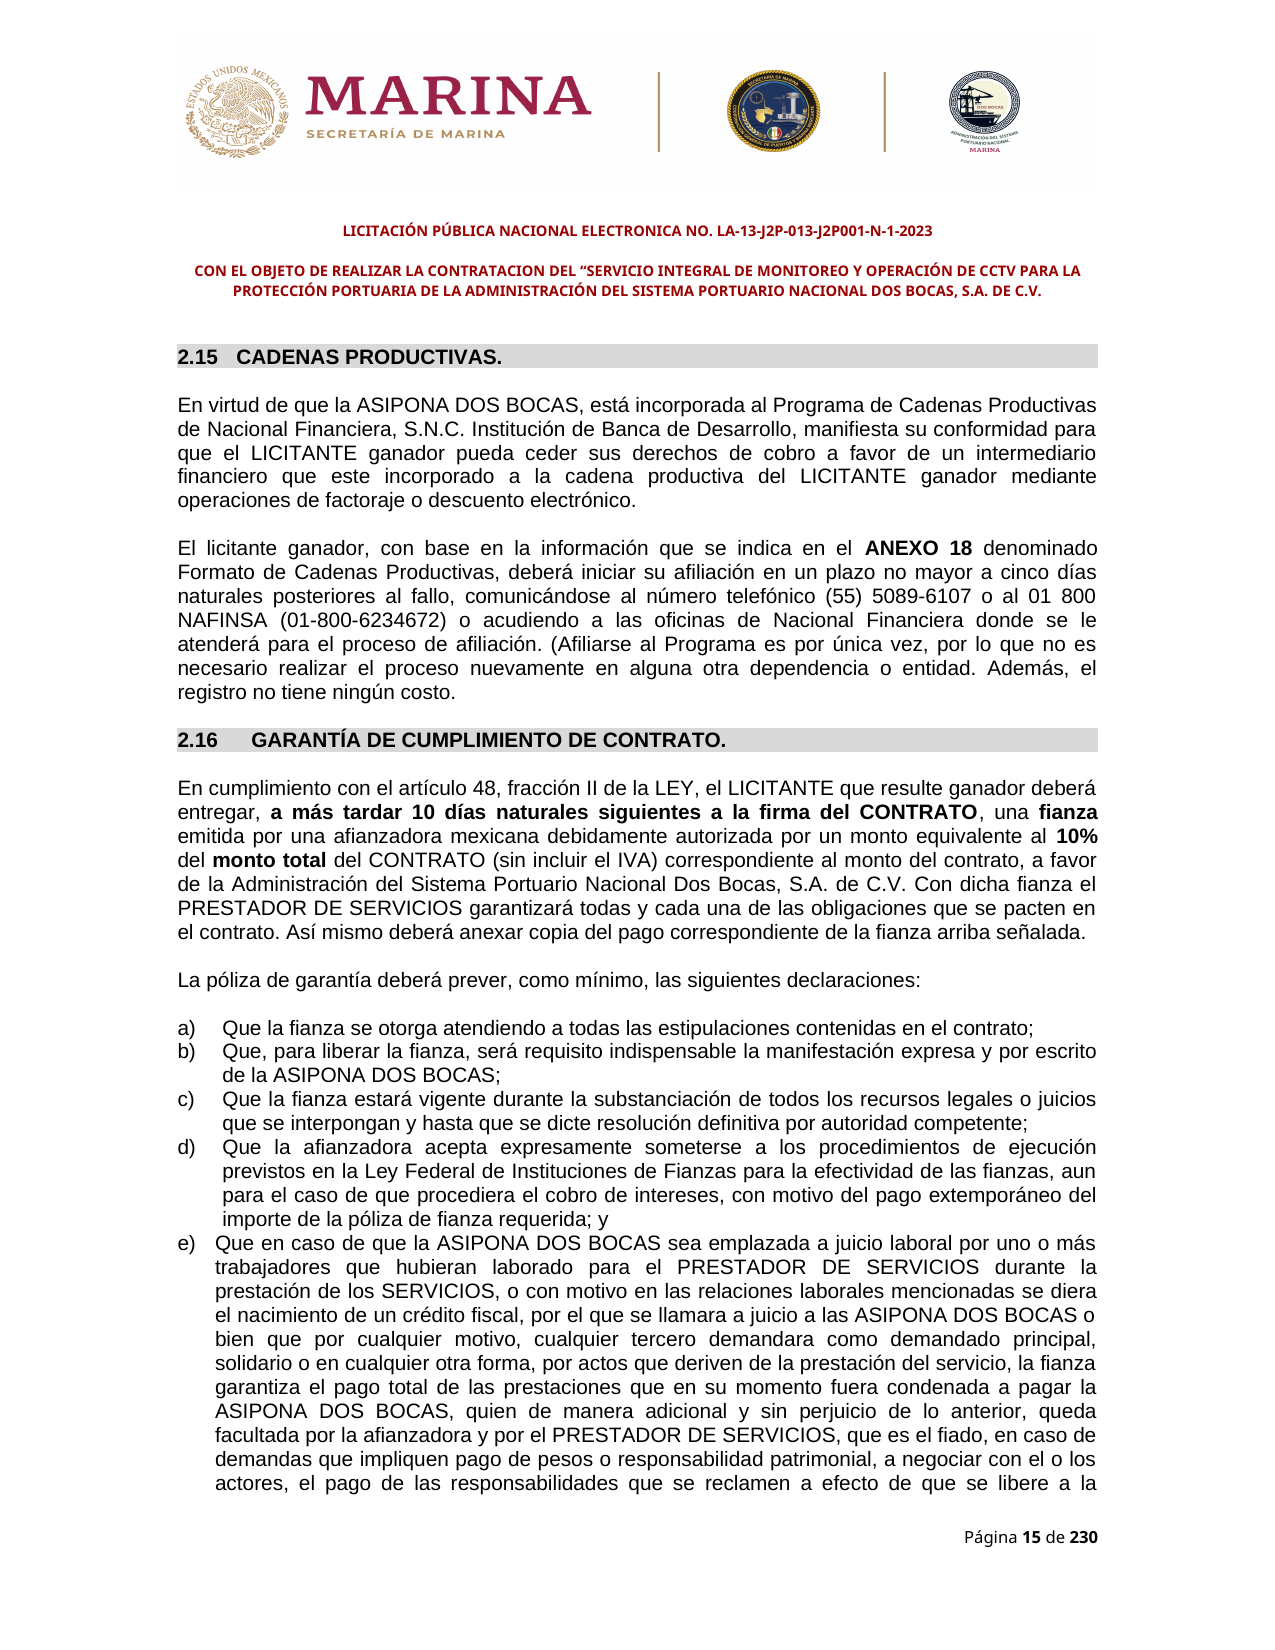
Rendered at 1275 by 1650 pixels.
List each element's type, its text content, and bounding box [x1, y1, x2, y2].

text 2.16 GARANTÍA DE CUMPLIMIENTO DE CONTRATO. [177, 728, 1098, 752]
text El licitante ganador, con base en la información que se indica en el ANEXO 18 denominado Formato de Cadenas Productivas, deberá iniciar su afiliación en un plazo no mayor a cinco días naturales posteriores al fallo, comunicándose al número telefónico (55) 5089-6107 o al 01 800 NAFINSA (01-800-6234672) o acudiendo a las oficinas de Nacional Financiera donde se le atenderá para el proceso de afiliación. (Afiliarse al Programa es por única vez, por lo que no es necesario realizar el proceso nuevamente en alguna otra dependencia o entidad. Además, el registro no tiene ningún costo. [177, 536, 1098, 704]
text La póliza de garantía deberá prever, como mínimo, las siguientes declaraciones: [177, 967, 1098, 991]
text En virtud de que la ASIPONA DOS BOCAS, está incorporada al Programa de Cadenas Productivas de Nacional Financiera, S.N.C. Institución de Banca de Desarrollo, manifiesta su conformidad para que el LICITANTE ganador pueda ceder sus derechos de cobro a favor de un intermediario financiero que este incorporado a la cadena productiva del LICITANTE ganador mediante operaciones de factoraje o descuento electrónico. [177, 392, 1098, 512]
text 2.15 CADENAS PRODUCTIVAS. [177, 344, 1098, 368]
picture [175, 31, 1098, 195]
text d) Que la afianzadora acepta expresamente someterse a los procedimientos de ejecución previstos en la Ley Federal de Instituciones de Fianzas para la efectividad de las fianzas, aun para el caso de que procediera el cobro de intereses, con motivo del pago extemporáneo del importe de la póliza de fianza requerida; y [177, 1135, 1098, 1231]
text En cumplimiento con el artículo 48, fracción II de la LEY, el LICITANTE que resulte ganador deberá entregar, a más tardar 10 días naturales siguientes a la firma del CONTRATO, una fianza emitida por una afianzadora mexicana debidamente autorizada por un monto equivalente al 10% del monto total del CONTRATO (sin incluir el IVA) correspondiente al monto del contrato, a favor de la Administración del Sistema Portuario Nacional Dos Bocas, S.A. de C.V. Con dicha fianza el PRESTADOR DE SERVICIOS garantizará todas y cada una de las obligaciones que se pacten en el contrato. Así mismo deberá anexar copia del pago correspondiente de la fianza arriba señalada. [177, 776, 1098, 943]
text a) Que la fianza se otorga atendiendo a todas las estipulaciones contenidas en el contrato; [177, 1015, 1098, 1039]
text b) Que, para liberar la fianza, será requisito indispensable la manifestación expresa y por escrito de la ASIPONA DOS BOCAS; [177, 1039, 1098, 1087]
text c) Que la fianza estará vigente durante la substanciación de todos los recursos legales o juicios que se interpongan y hasta que se dicte resolución definitiva por autoridad competente; [177, 1087, 1098, 1135]
